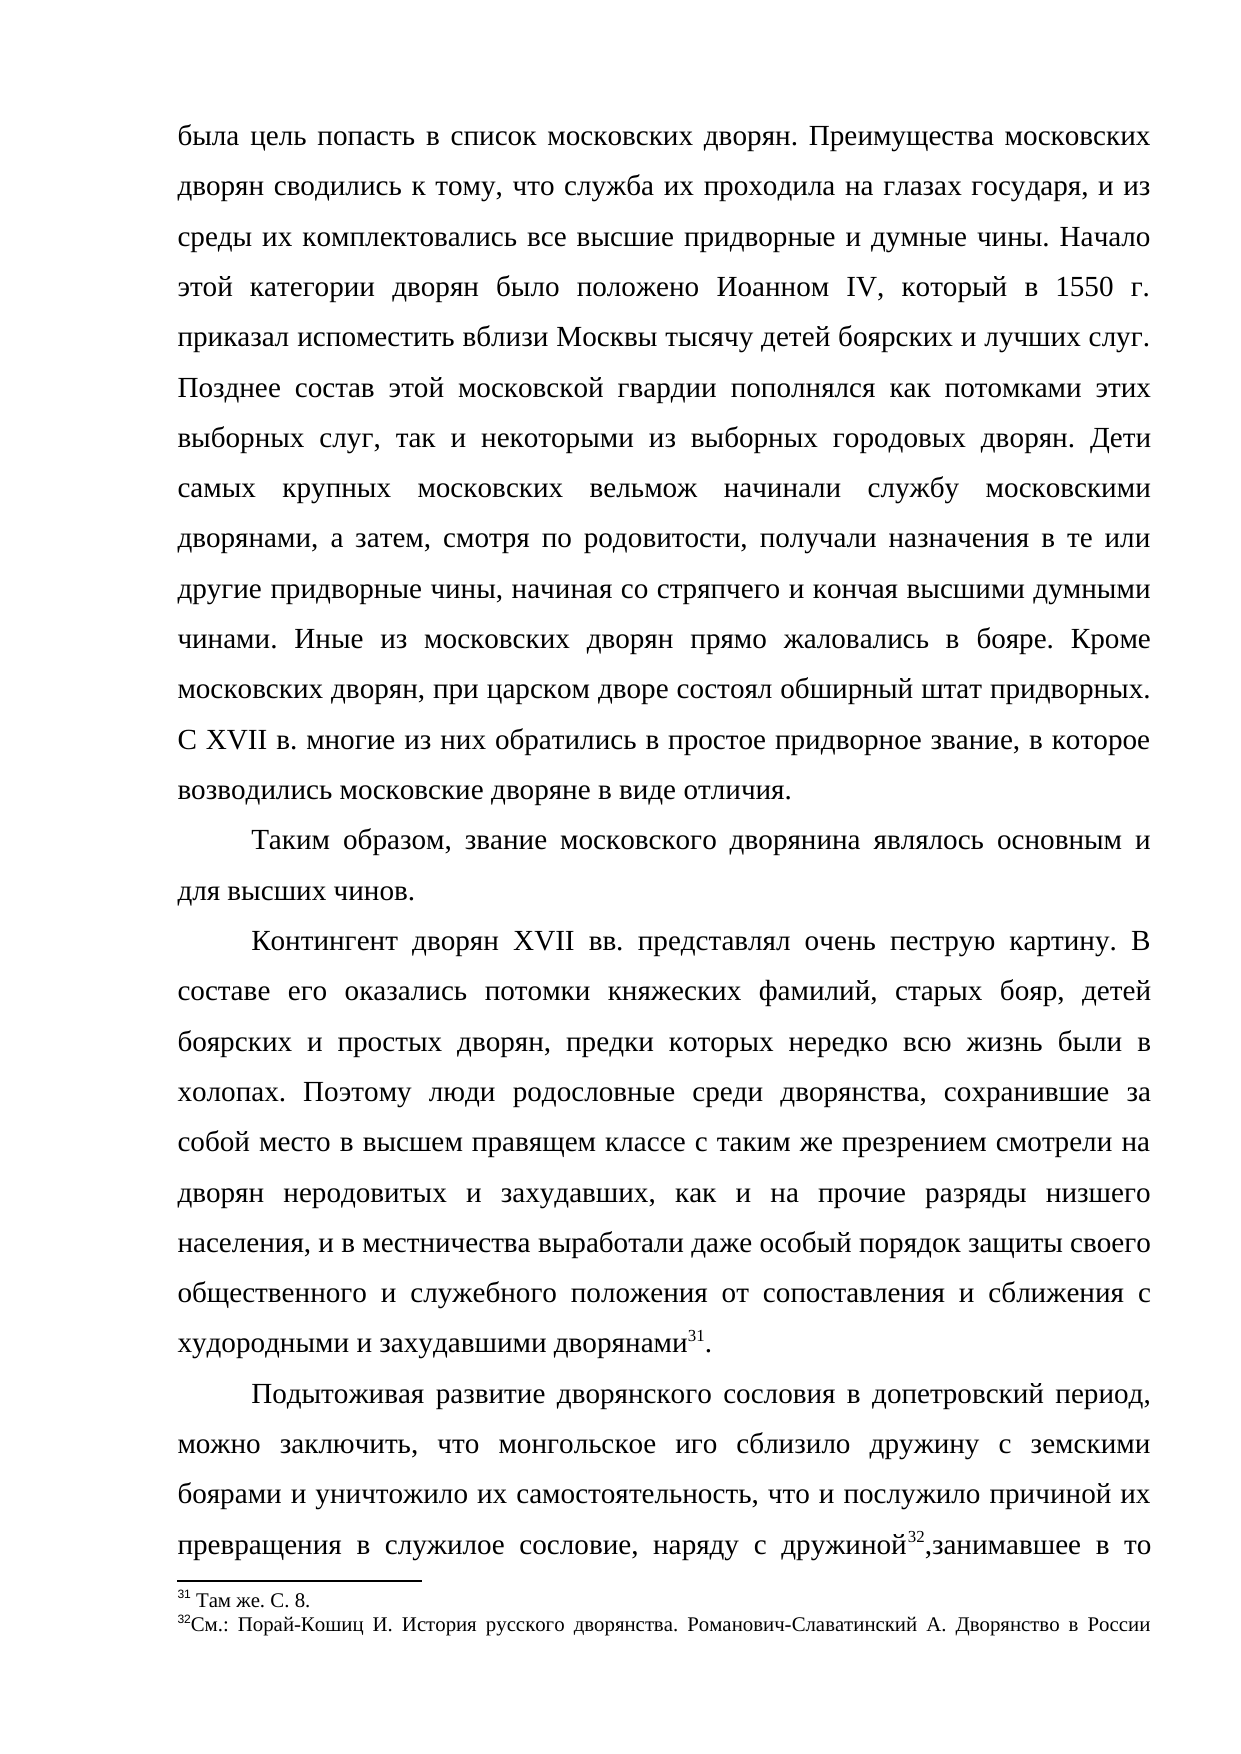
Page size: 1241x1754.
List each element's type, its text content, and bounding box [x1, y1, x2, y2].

text Таким образом, звание московского дворянина являлось основным и для высших чинов. [177, 822, 1152, 906]
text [177, 1376, 1152, 1560]
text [177, 118, 1152, 806]
text Контингент дворян XVII вв. представлял очень пеструю картину. В составе его оказались потомки княжеских фамилий, старых бояр, детей боярских и простых дворян, предки которых нередко всю жизнь были в холопах. Поэтому люди родословные среди дворянства, сохранившие за собой место в высшем правящем классе с таким же презрением смотрели на дворян неродовитых и захудавших, как и на прочие разряды низшего населения, и в местничества выработали даже особый порядок защиты своего общественного и служебного положения от сопоставления и сближения с худородными и захудавшими дворянами. [177, 923, 1152, 1359]
